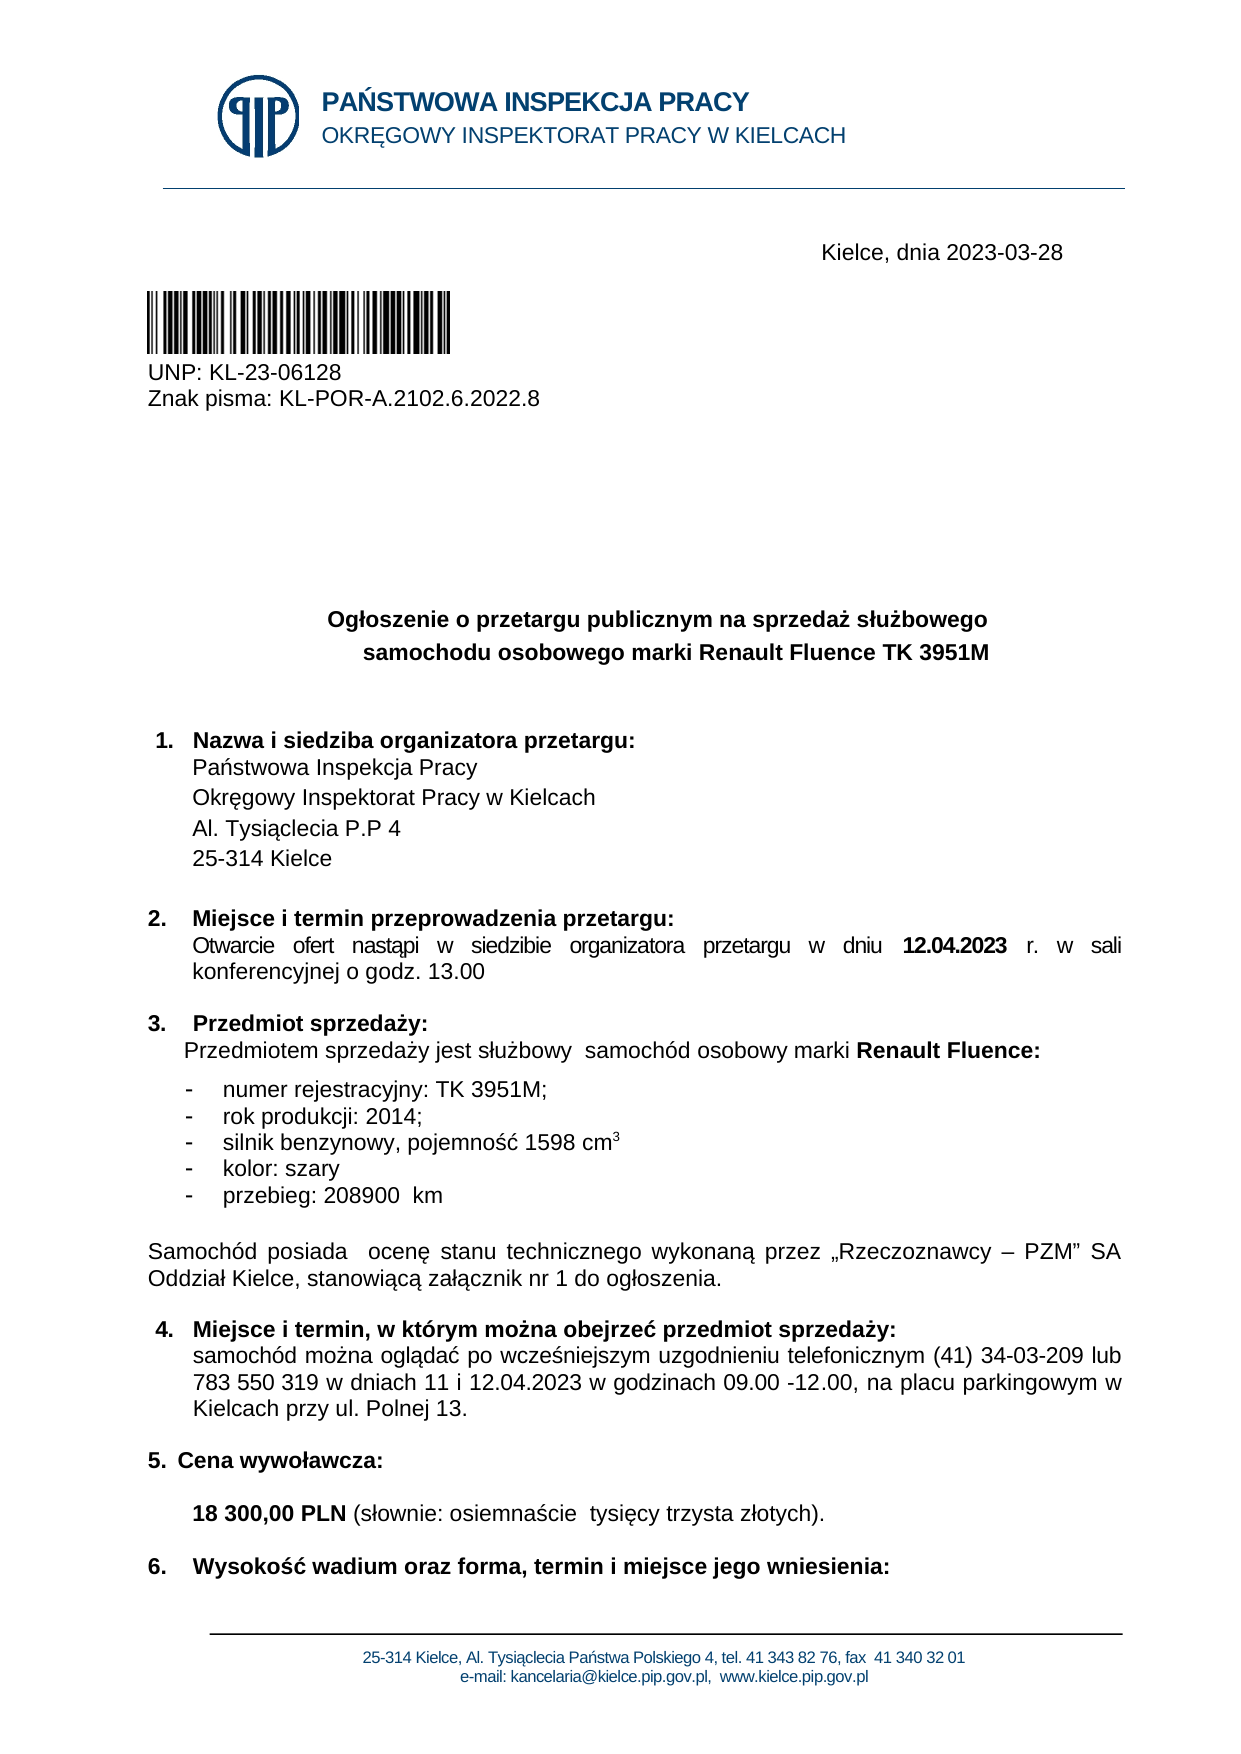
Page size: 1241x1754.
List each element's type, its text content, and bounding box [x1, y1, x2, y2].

text Otwarcie ofert nastąpi w siedzibie organizatora przetargu w dniu 12.04.2023 r. w sali konferencyjnej o godz. 13.00 [192, 932, 1122, 984]
list przebieg: 208900 km [185, 1182, 1122, 1208]
list Cena wywoławcza: [148, 1447, 1122, 1473]
text 18 300,00 PLN (słownie: osiemnaście tysięcy trzysta złotych). [148, 1500, 1122, 1526]
text Przedmiotem sprzedaży jest służbowy samochód osobowy marki Renault Fluence: [177, 1037, 1122, 1063]
list Wysokość wadium oraz forma, termin i miejsce jego wniesienia: [148, 1553, 1122, 1579]
text Samochód posiada ocenę stanu technicznego wykonaną przez „Rzeczoznawcy – PZM” SA Oddział Kielce, stanowiącą załącznik nr 1 do ogłoszenia. [148, 1238, 1122, 1291]
list silnik benzynowy, pojemność 1598 cm3 [185, 1129, 1122, 1155]
text samochód można oglądać po wcześniejszym uzgodnieniu telefonicznym (41) 34-03-209 lub 783 550 319 w dniach 11 i 12.04.2023 w godzinach 09.00 -12.00, na placu parkingowym w Kielcach przy ul. Polnej 13. [193, 1343, 1122, 1421]
list numer rejestracyjny: TK 3951M; [185, 1076, 1122, 1103]
text Znak pisma: KL-POR-A.2102.6.2022.8 [148, 385, 1122, 412]
list Miejsce i termin przeprowadzenia przetargu: [148, 905, 1122, 932]
list rok produkcji: 2014; [185, 1103, 1122, 1129]
text Ogłoszenie o przetargu publicznym na sprzedaż służbowego [193, 606, 1122, 632]
list Przedmiot sprzedaży: [148, 1011, 1122, 1037]
text 4. Miejsce i termin, w którym można obejrzeć przedmiot sprzedaży: [155, 1317, 1122, 1343]
picture [217, 74, 299, 158]
text Kielce, dnia 2023-03-28 [148, 239, 1122, 265]
text samochodu osobowego marki Renault Fluence TK 3951M [230, 632, 1122, 667]
text 25-314 Kielce [192, 845, 1122, 871]
picture [147, 291, 450, 354]
list kolor: szary [185, 1155, 1122, 1182]
text UNP: KL-23-06128 [148, 359, 1122, 385]
text Al. Tysiąclecia P.P 4 [192, 814, 1122, 841]
text Okręgowy Inspektorat Pracy w Kielcach [192, 784, 1122, 811]
text 1. Nazwa i siedziba organizatora przetargu: [155, 728, 1122, 754]
text Państwowa Inspekcja Pracy [192, 754, 1122, 781]
